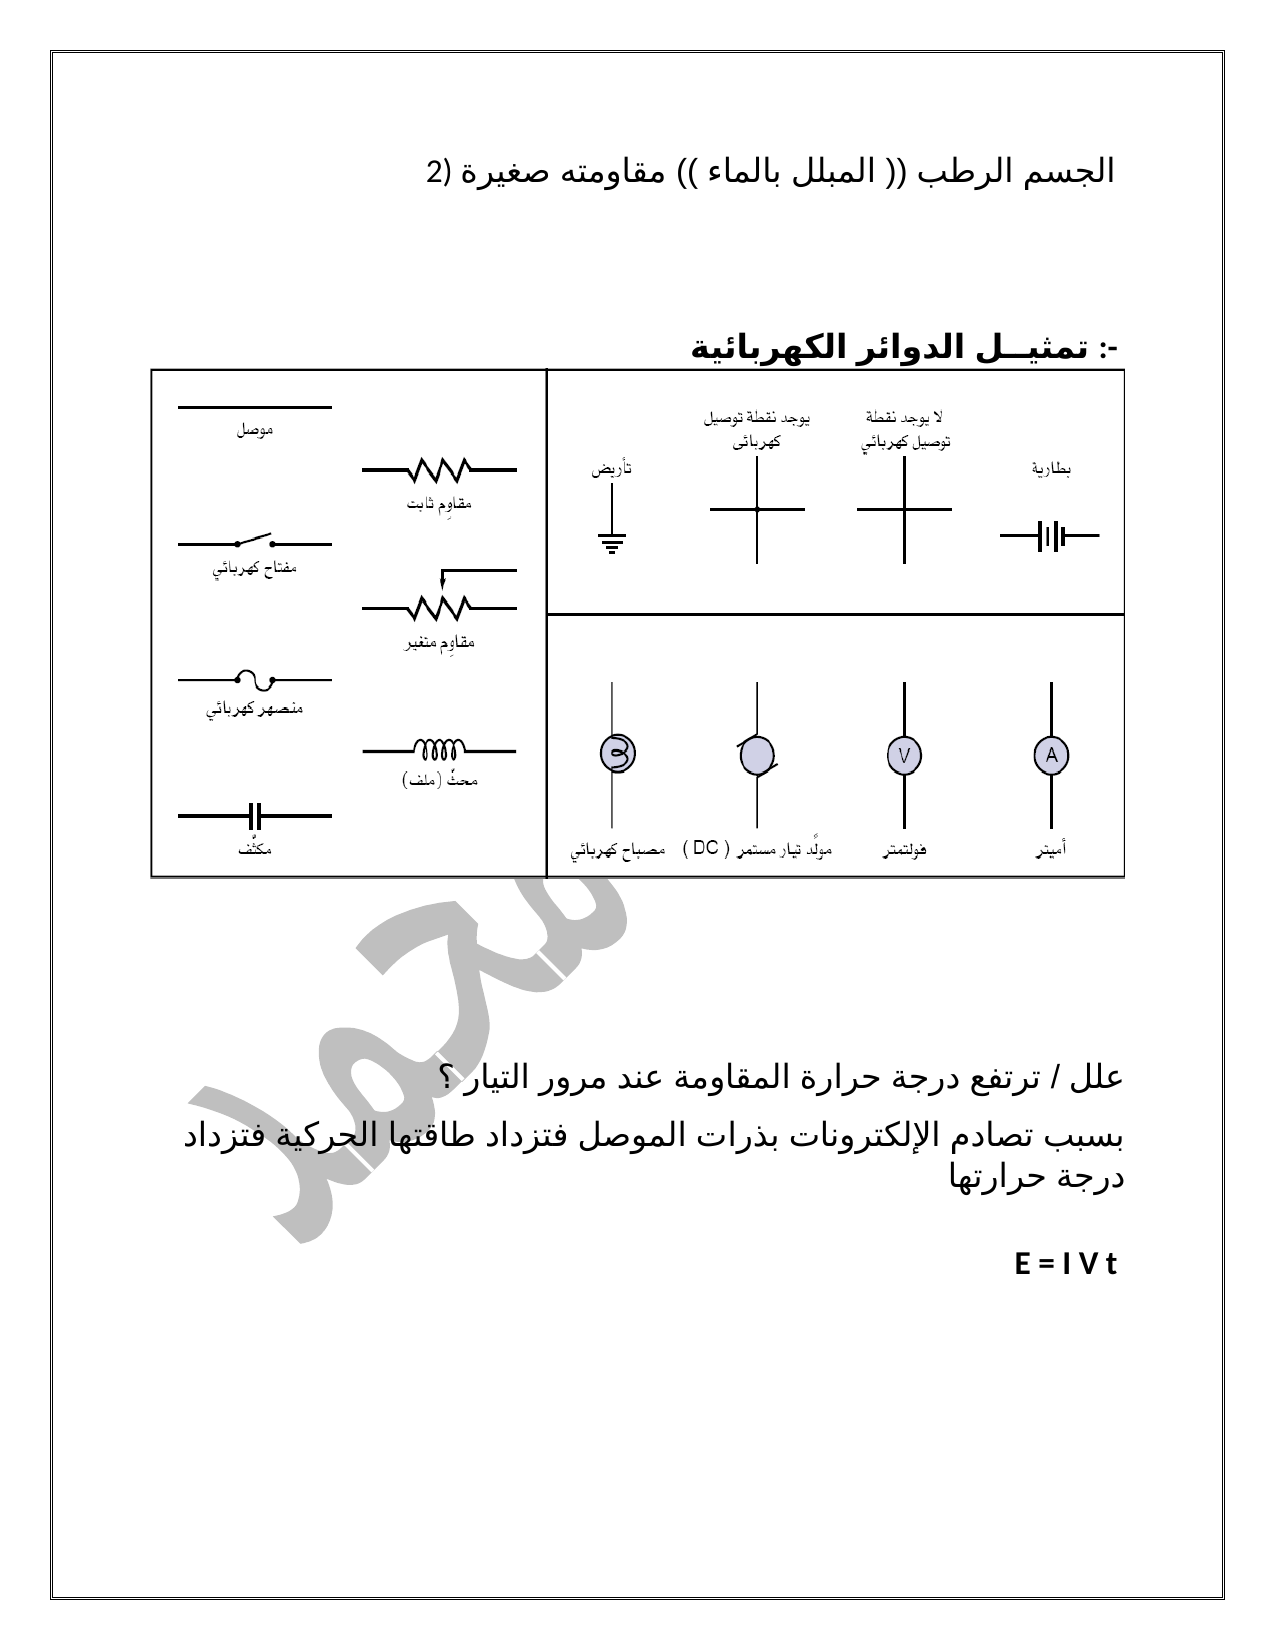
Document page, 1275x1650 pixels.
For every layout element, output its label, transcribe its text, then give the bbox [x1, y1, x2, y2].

picture [150, 368, 1125, 879]
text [150, 1115, 1125, 1459]
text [150, 150, 1125, 368]
